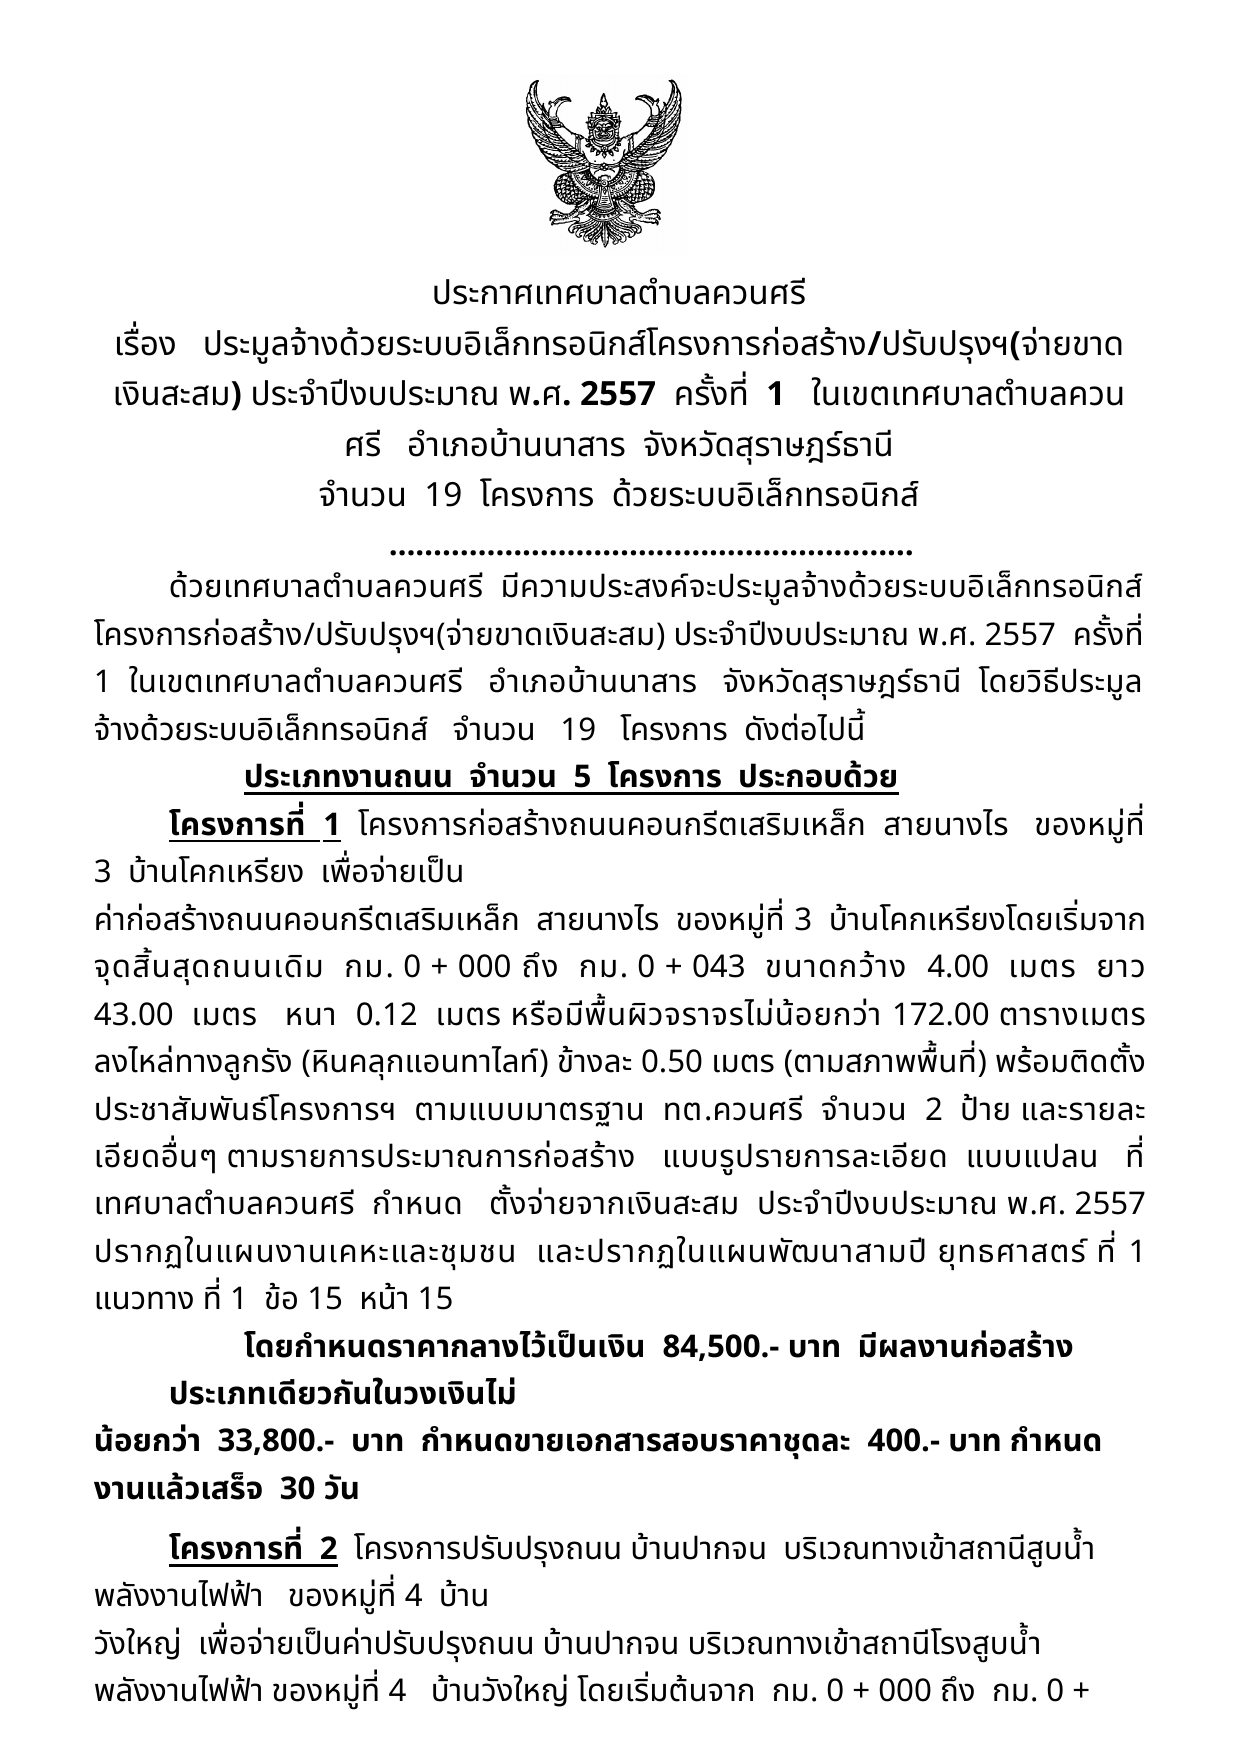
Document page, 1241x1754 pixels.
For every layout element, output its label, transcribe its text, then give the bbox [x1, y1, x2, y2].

text เรื่อง ประมูลจ้างด้วยระบบอิเล็กทรอนิกส์โครงการก่อสร้าง/ปรับปรุงฯ(จ่ายขาดเงินสะสม) ประจำปีงบประมาณ พ.ศ. 2557 ครั้งที่ 1 ในเขตเทศบาลตำบลควนศรี อำเภอบ้านนาสาร จังหวัดสุราษฎร์ธานี [94, 319, 1144, 471]
picture [520, 74, 688, 255]
text น้อยกว่า 33,800.- บาท กำหนดขายเอกสารสอบราคาชุดละ 400.- บาท กำหนดงานแล้วเสร็จ 30 วัน [94, 1418, 1148, 1513]
text จำนวน 19 โครงการ ด้วยระบบอิเล็กทรอนิกส์ [94, 471, 1144, 522]
text …………………………………..……………… [94, 522, 1209, 564]
text ด้วยเทศบาลตำบลควนศรี มีความประสงค์จะประมูลจ้างด้วยระบบอิเล็กทรอนิกส์ โครงการก่อสร้าง/ปรับปรุงฯ(จ่ายขาดเงินสะสม) ประจำปีงบประมาณ พ.ศ. 2557 ครั้งที่ 1 ในเขตเทศบาลตำบลควนศรี อำเภอบ้านนาสาร จังหวัดสุราษฎร์ธานี โดยวิธีประมูลจ้างด้วยระบบอิเล็กทรอนิกส์ จำนวน 19 โครงการ ดังต่อไปนี้ [94, 564, 1144, 754]
text โครงการที่ 2 โครงการปรับปรุงถนน บ้านปากจน บริเวณทางเข้าสถานีสูบน้ำพลังงานไฟฟ้า ของหมู่ที่ 4 บ้าน [94, 1526, 1146, 1621]
text ประกาศเทศบาลตำบลควนศรี [94, 269, 1144, 319]
text ค่าก่อสร้างถนนคอนกรีตเสริมเหล็ก สายนางไร ของหมู่ที่ 3 บ้านโคกเหรียงโดยเริ่มจาก จุดสิ้นสุดถนนเดิม กม. 0 + 000 ถึง กม. 0 + 043 ขนาดกว้าง 4.00 เมตร ยาว 43.00 เมตร หนา 0.12 เมตร หรือมีพื้นผิวจราจรไม่น้อยกว่า 172.00 ตารางเมตร ลงไหล่ทางลูกรัง (หินคลุกแอนทาไลท์) ข้างละ 0.50 เมตร (ตามสภาพพื้นที่) พร้อมติดตั้งประชาสัมพันธ์โครงการฯ ตามแบบมาตรฐาน ทต.ควนศรี จำนวน 2 ป้าย และรายละเอียดอื่นๆ ตามรายการประมาณการก่อสร้าง แบบรูปรายการละเอียด แบบแปลน ที่เทศบาลตำบลควนศรี กำหนด ตั้งจ่ายจากเงินสะสม ประจำปีงบประมาณ พ.ศ. 2557 ปรากฏในแผนงานเคหะและชุมชน และปรากฏในแผนพัฒนาสามปี ยุทธศาสตร์ ที่ 1 แนวทาง ที่ 1 ข้อ 15 หน้า 15 [94, 897, 1146, 1324]
text ประเภทงานถนน จำนวน 5 โครงการ ประกอบด้วย [169, 754, 1144, 802]
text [94, 1621, 1146, 1716]
text โดยกำหนดราคากลางไว้เป็นเงิน 84,500.- บาท มีผลงานก่อสร้างประเภทเดียวกันในวงเงินไม่ [169, 1324, 1148, 1418]
text โครงการที่ 1 โครงการก่อสร้างถนนคอนกรีตเสริมเหล็ก สายนางไร ของหมู่ที่ 3 บ้านโคกเหรียง เพื่อจ่ายเป็น [94, 802, 1146, 897]
